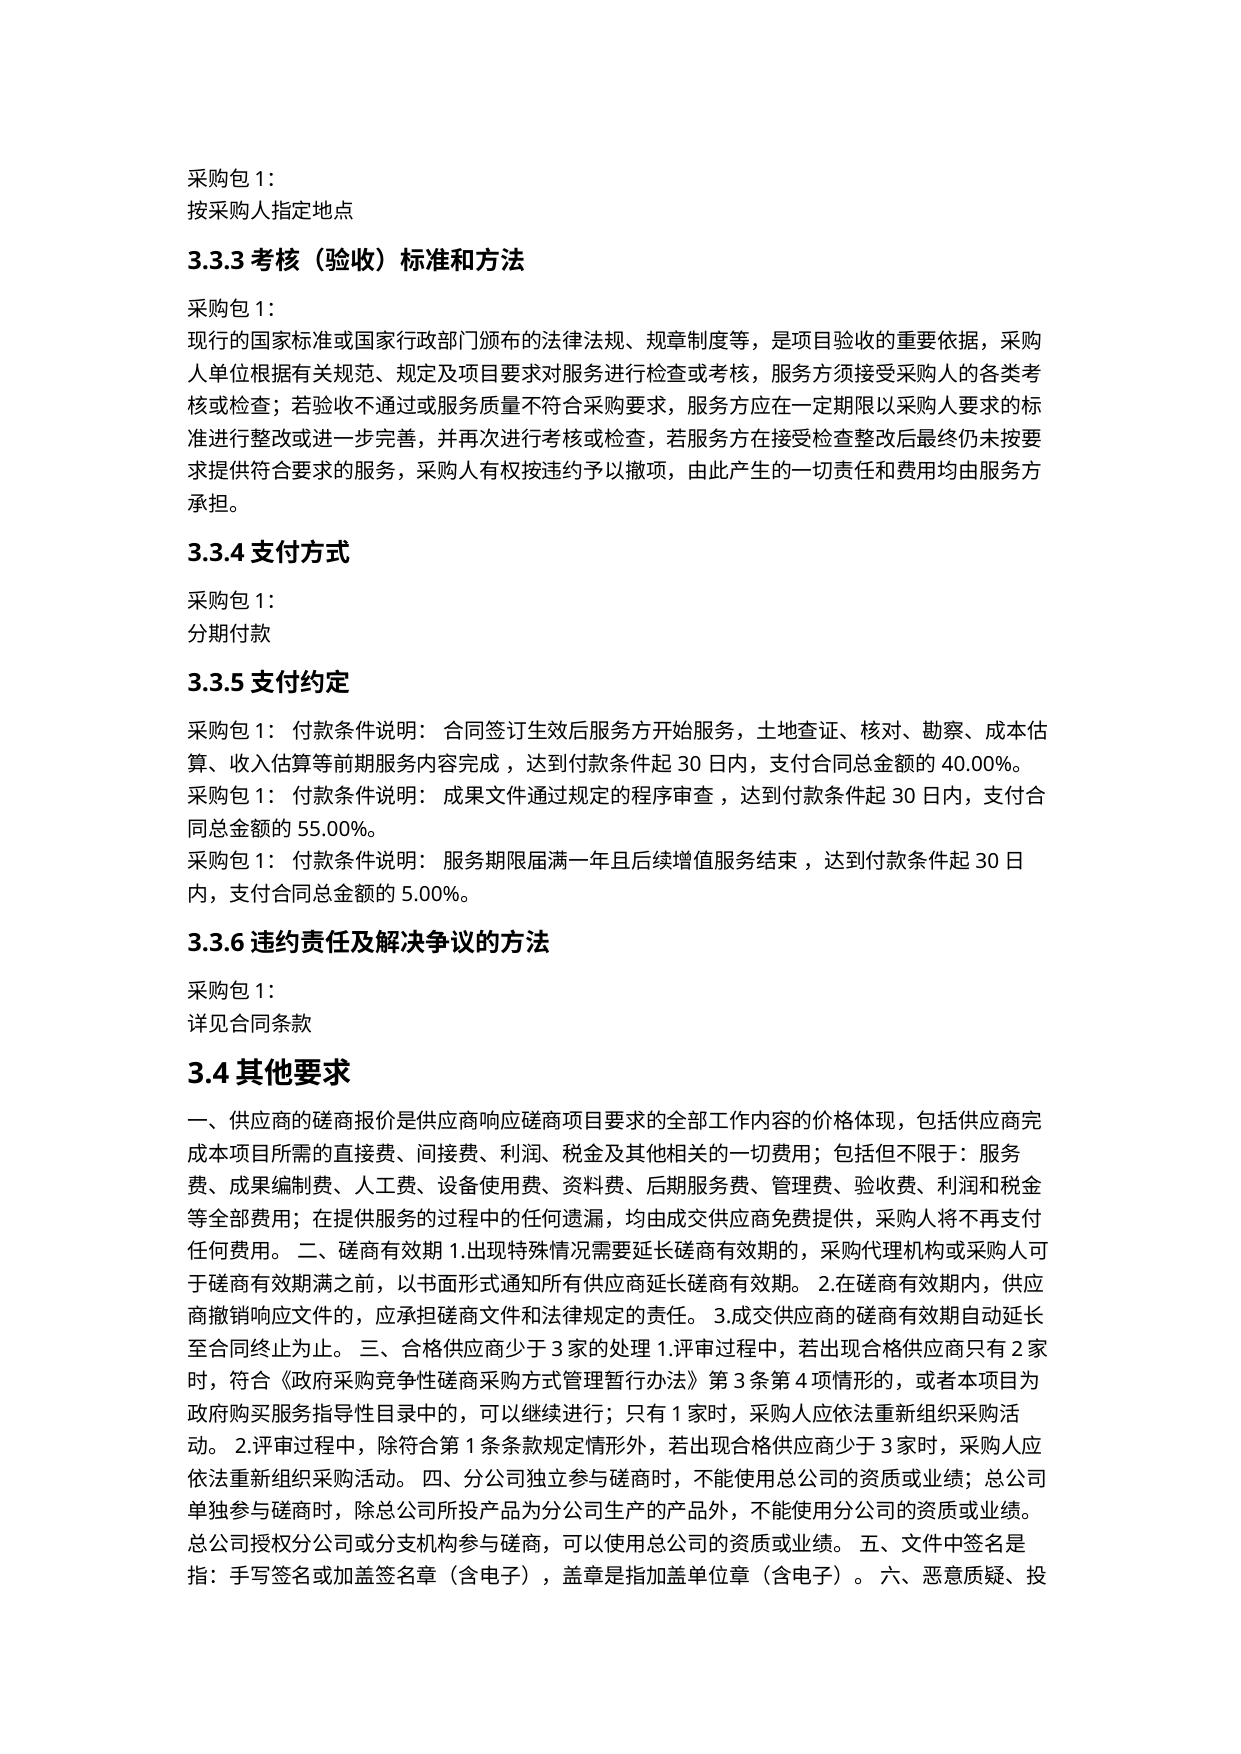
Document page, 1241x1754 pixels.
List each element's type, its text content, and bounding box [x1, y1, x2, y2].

text 3.3.3考核（验收）标准和方法 [187, 227, 1053, 292]
text 3.3.6违约责任及解决争议的方法 [187, 909, 1053, 974]
text 详见合同条款 [187, 1007, 1053, 1039]
text 采购包1： [187, 584, 1053, 617]
text 采购包1： 付款条件说明： 服务期限届满一年且后续增值服务结束 ，达到付款条件起 30 日内，支付合同总金额的 5.00%。 [187, 844, 1053, 909]
text 采购包1： [187, 292, 1053, 324]
text 3.4其他要求 [187, 1039, 1053, 1104]
text 采购包1： 付款条件说明： 合同签订生效后服务方开始服务，土地查证、核对、勘察、成本估算、收入估算等前期服务内容完成 ，达到付款条件起 30 日内，支付合同总金额的 40.00%。 [187, 714, 1053, 779]
text 采购包1： [187, 162, 1053, 194]
text 现行的国家标准或国家行政部门颁布的法律法规、规章制度等，是项目验收的重要依据，采购人单位根据有关规范、规定及项目要求对服务进行检查或考核，服务方须接受采购人的各类考核或检查；若验收不通过或服务质量不符合采购要求，服务方应在一定期限以采购人要求的标准进行整改或进一步完善，并再次进行考核或检查，若服务方在接受检查整改后最终仍未按要求提供符合要求的服务，采购人有权按违约予以撤项，由此产生的一切责任和费用均由服务方承担。 [187, 324, 1053, 519]
text 分期付款 [187, 617, 1053, 649]
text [187, 1104, 1053, 1592]
text 按采购人指定地点 [187, 194, 1053, 227]
text 3.3.4支付方式 [187, 519, 1053, 584]
text 采购包1： [187, 974, 1053, 1007]
text 3.3.5支付约定 [187, 649, 1053, 714]
text 采购包1： 付款条件说明： 成果文件通过规定的程序审查 ，达到付款条件起 30 日内，支付合同总金额的 55.00%。 [187, 779, 1053, 844]
